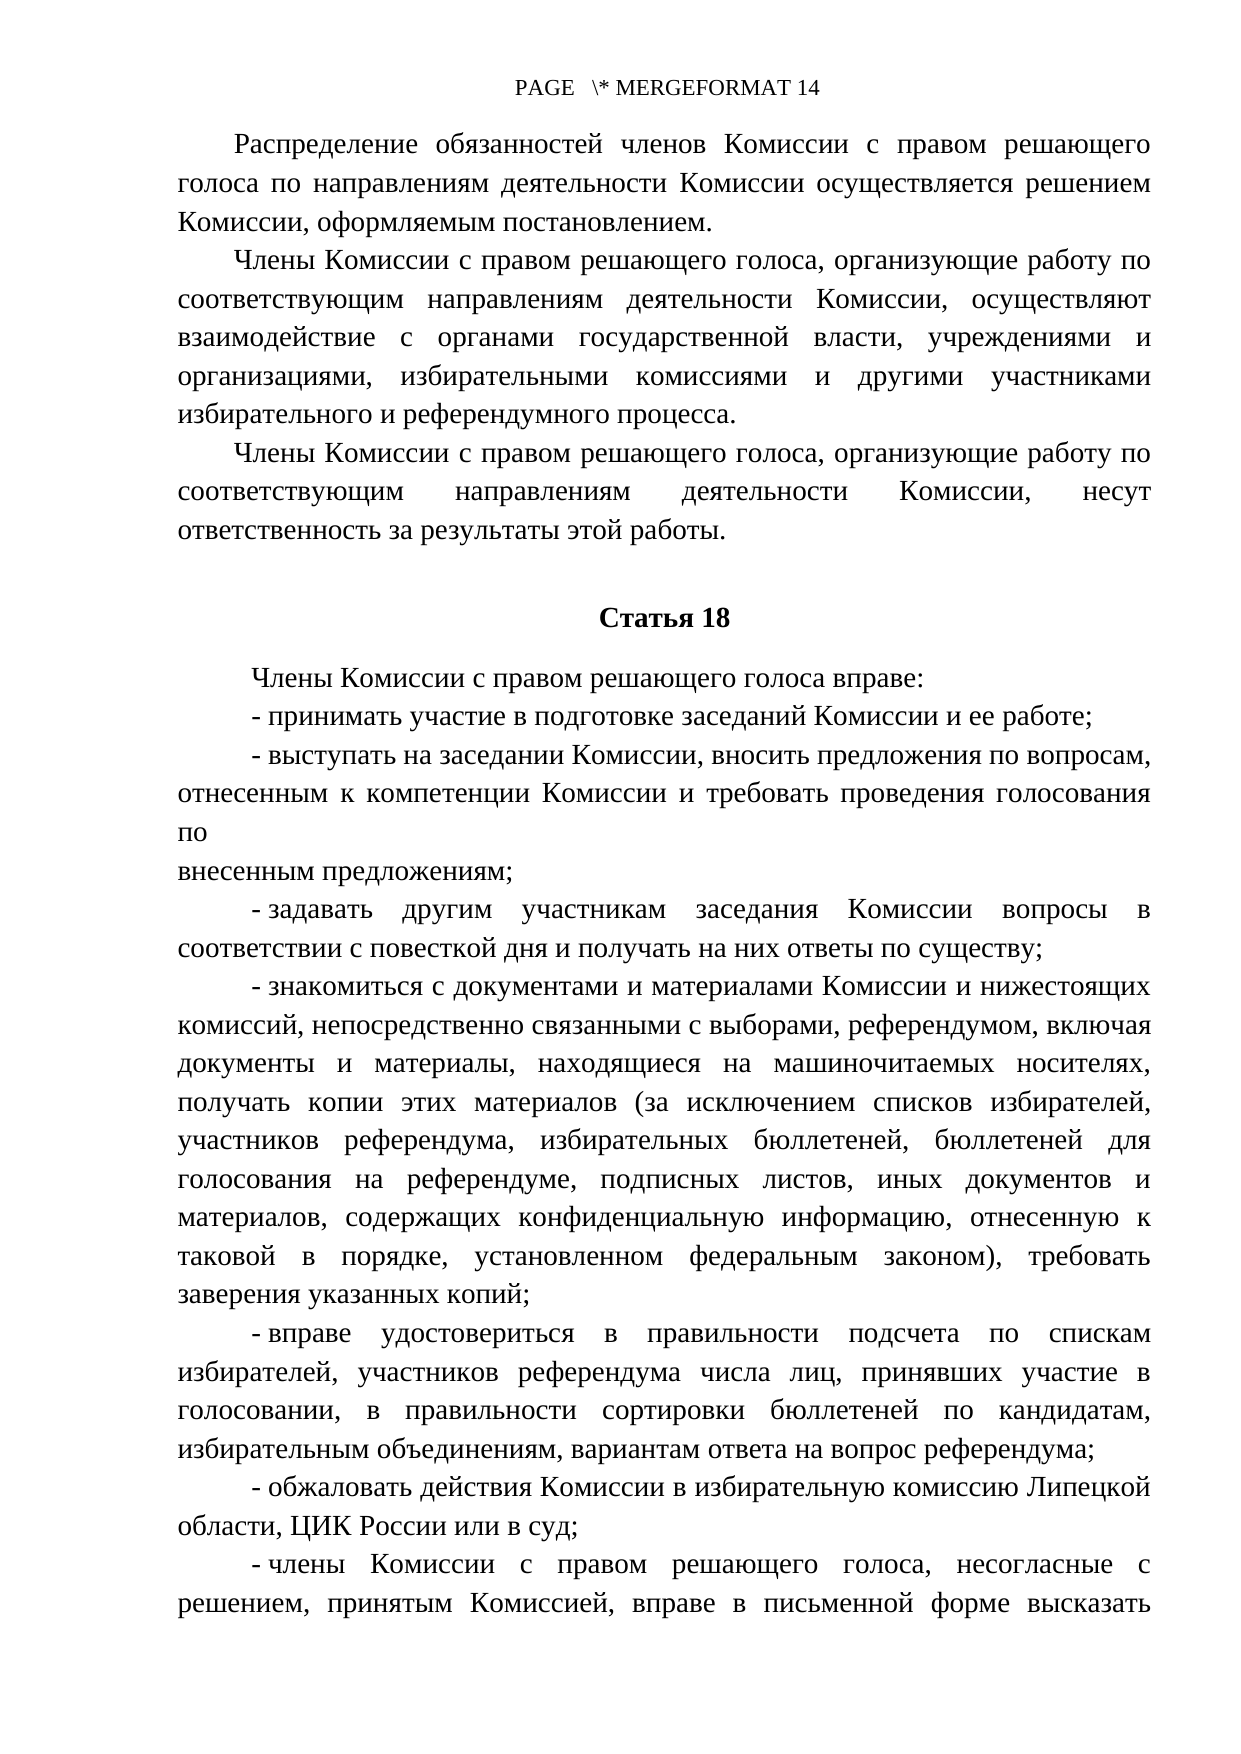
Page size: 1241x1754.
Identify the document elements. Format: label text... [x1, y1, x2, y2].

text - выступать на заседании Комиссии, вносить предложения по вопросам, отнесенным к компетенции Комиссии и требовать проведения голосования по [177, 737, 1152, 848]
text Члены Комиссии с правом решающего голоса, организующие работу по соответствующим направлениям деятельности Комиссии, осуществляют взаимодействие с органами государственной власти, учреждениями и организациями, избирательными комиссиями и другими участниками избирательного и референдумного процесса. [177, 242, 1152, 430]
text Распределение обязанностей членов Комиссии с правом решающего голоса по направлениям деятельности Комиссии осуществляется решением Комиссии, оформляемым постановлением. [177, 127, 1152, 237]
text - задавать другим участникам заседания Комиссии вопросы в соответствии с повесткой дня и получать на них ответы по существу; [177, 891, 1152, 963]
text - вправе удостовериться в правильности подсчета по спискам избирателей, участников референдума числа лиц, принявших участие в голосовании, в правильности сортировки бюллетеней по кандидатам, избирательным объединениям, вариантам ответа на вопрос референдума; [177, 1315, 1152, 1464]
text Статья 18 [177, 601, 1152, 634]
text Члены Комиссии с правом решающего голоса вправе: [177, 660, 1152, 693]
text внесенным предложениям; [177, 853, 1152, 886]
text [177, 1546, 1152, 1618]
text - знакомиться с документами и материалами Комиссии и нижестоящих комиссий, непосредственно связанными с выборами, референдумом, включая документы и материалы, находящиеся на машиночитаемых носителях, получать копии этих материалов (за исключением списков избирателей, участников референдума, избирательных бюллетеней, бюллетеней для голосования на референдуме, подписных листов, иных документов и материалов, содержащих конфиденциальную информацию, отнесенную к таковой в порядке, установленном федеральным законом), требовать заверения указанных копий; [177, 968, 1152, 1310]
text - обжаловать действия Комиссии в избирательную комиссию Липецкой области, ЦИК России или в суд; [177, 1469, 1152, 1541]
text Члены Комиссии с правом решающего голоса, организующие работу по соответствующим направлениям деятельности Комиссии, несут ответственность за результаты этой работы. [177, 435, 1152, 546]
text - принимать участие в подготовке заседаний Комиссии и ее работе; [177, 698, 1152, 732]
